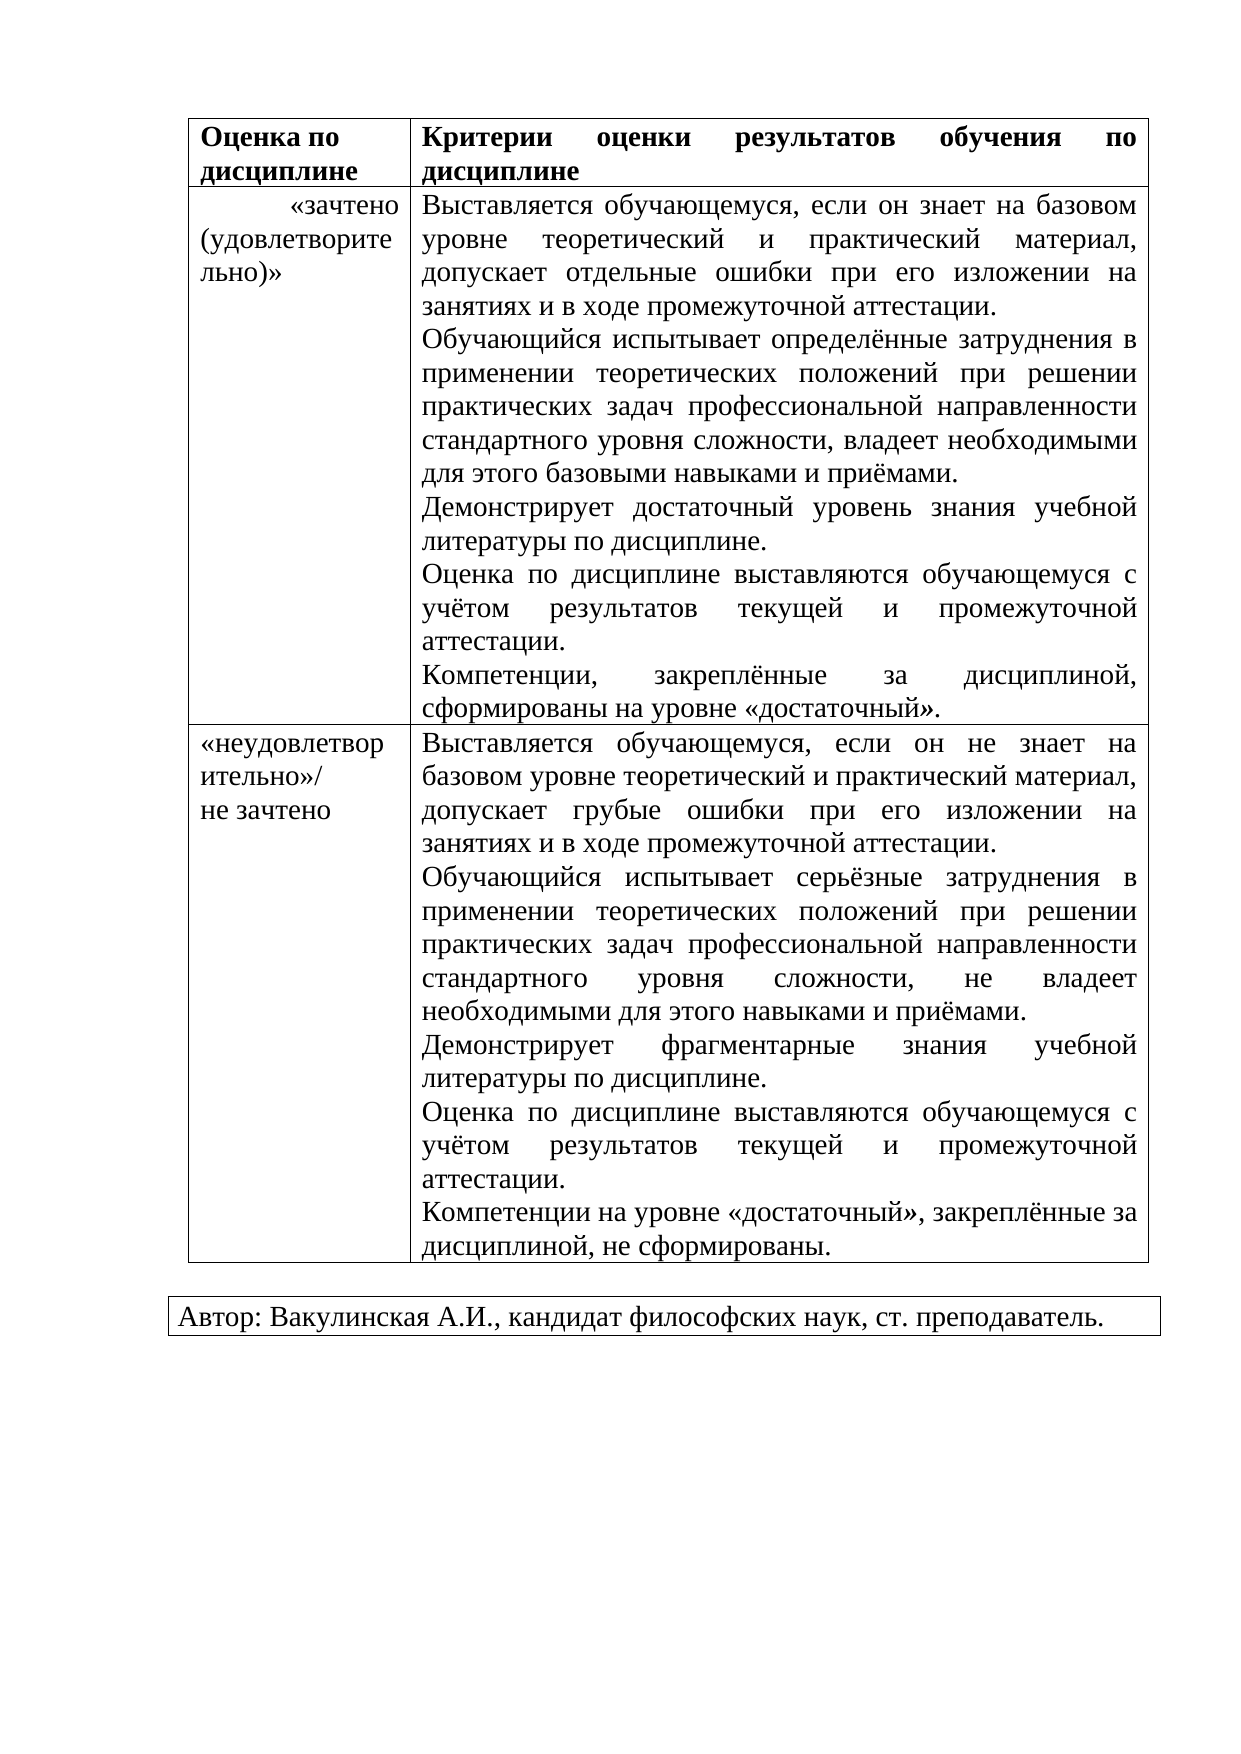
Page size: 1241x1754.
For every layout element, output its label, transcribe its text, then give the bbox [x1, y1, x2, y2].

table_header Оценка по дисциплине [189, 119, 410, 186]
table_cell «неудовлетворительно»/ не зачтено [189, 725, 410, 1262]
table_header Критерии оценки результатов обучения по дисциплине [411, 119, 1148, 186]
table_cell Выставляется обучающемуся, если он не знает на базовом уровне теоретический и практический материал, допускает грубые ошибки при его изложении на занятиях и в ходе промежуточной аттестации. Обучающийся испытывает серьёзные затруднения в применении теоретических положений при решении практических задач профессиональной направленности стандартного уровня сложности, не владеет необходимыми для этого навыками и приёмами. Демонстрирует фрагментарные знания учебной литературы по дисциплине. Оценка по дисциплине выставляются обучающемуся с учётом результатов текущей и промежуточной аттестации. Компетенции на уровне «достаточный», закреплённые за дисциплиной, не сформированы. [411, 725, 1148, 1262]
table_cell «зачтено (удовлетворительно)» [189, 187, 410, 724]
text Автор: Вакулинская А.И., кандидат философских наук, ст. преподаватель. [169, 1297, 1160, 1335]
table_cell Выставляется обучающемуся, если он знает на базовом уровне теоретический и практический материал, допускает отдельные ошибки при его изложении на занятиях и в ходе промежуточной аттестации. Обучающийся испытывает определённые затруднения в применении теоретических положений при решении практических задач профессиональной направленности стандартного уровня сложности, владеет необходимыми для этого базовыми навыками и приёмами. Демонстрирует достаточный уровень знания учебной литературы по дисциплине. Оценка по дисциплине выставляются обучающемуся с учётом результатов текущей и промежуточной аттестации. Компетенции, закреплённые за дисциплиной, сформированы на уровне «достаточный». [411, 187, 1148, 724]
